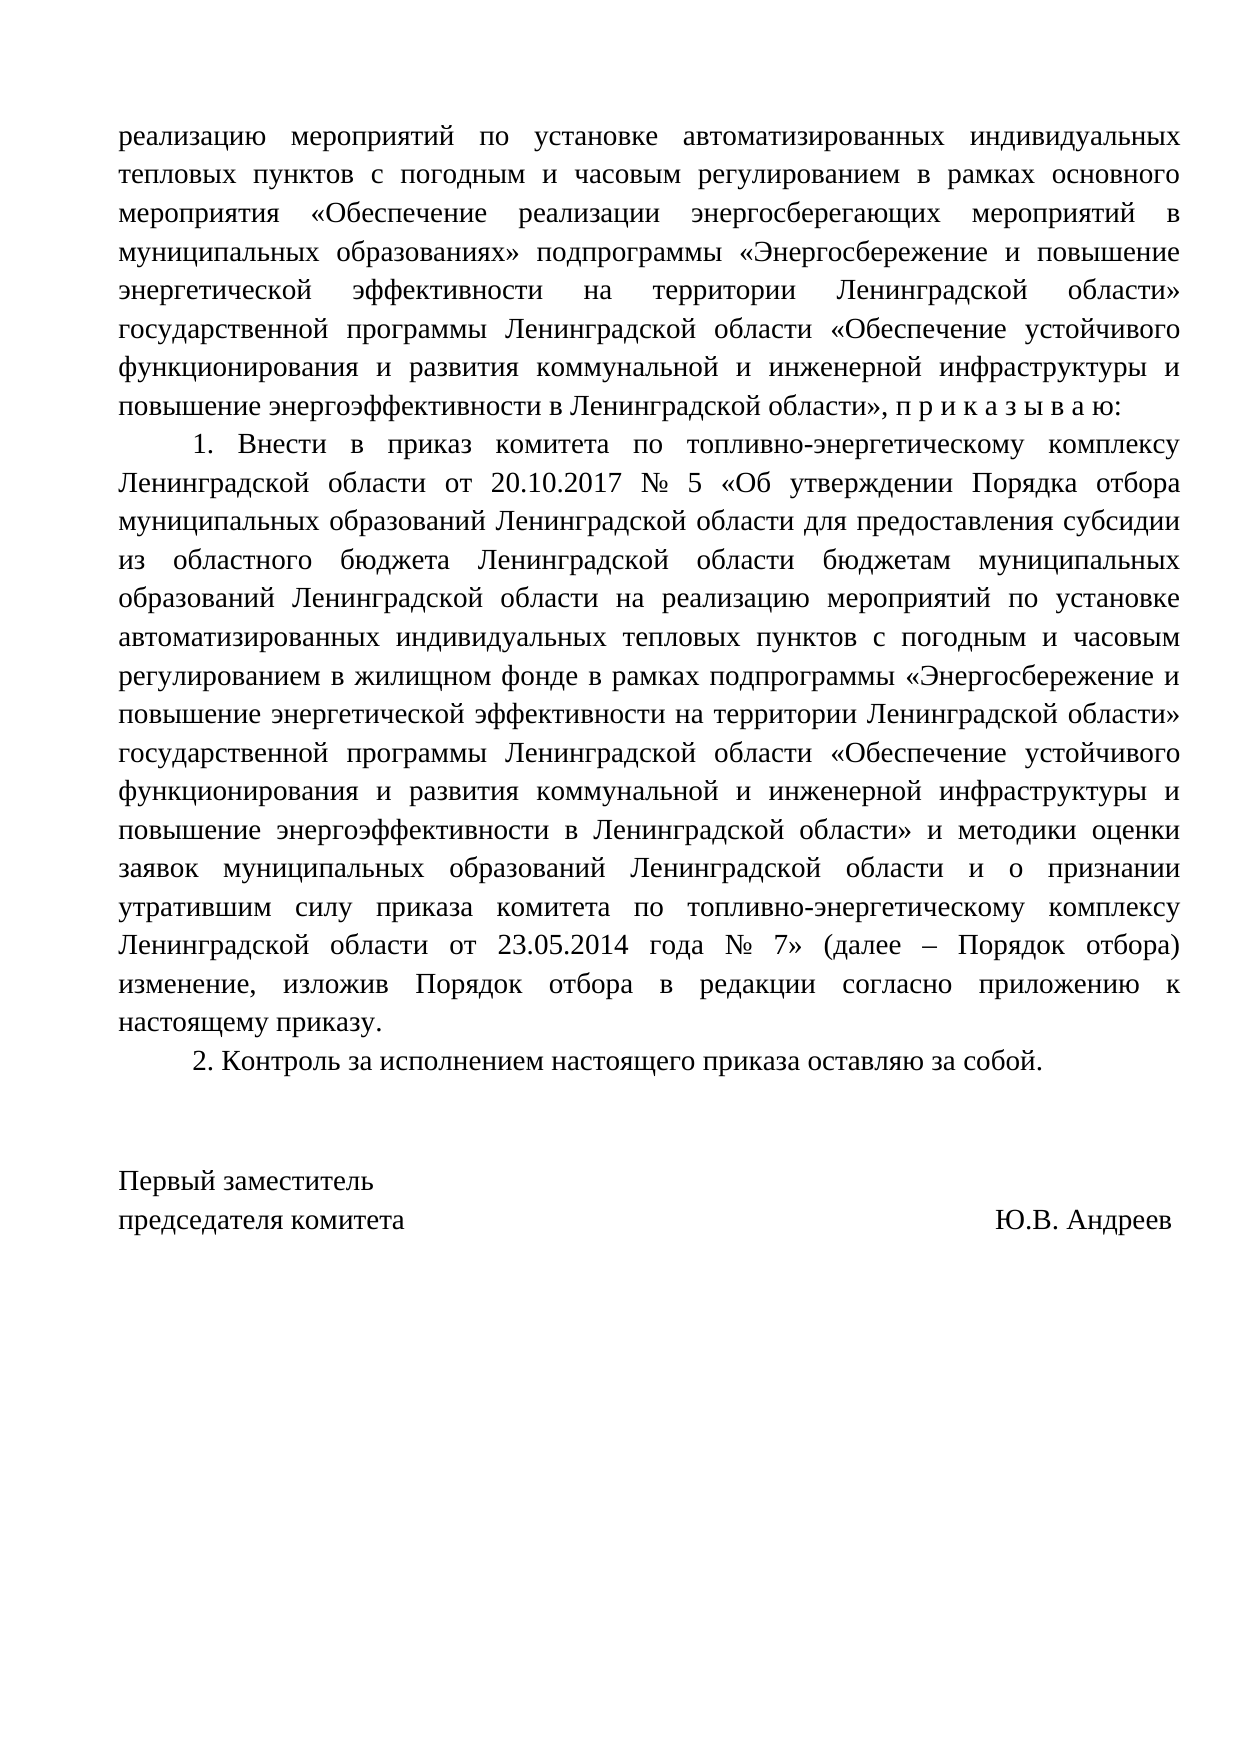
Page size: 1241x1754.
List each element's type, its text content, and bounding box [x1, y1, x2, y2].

text 2. Контроль за исполнением настоящего приказа оставляю за собой. [118, 1043, 1181, 1077]
text 1. Внести в приказ комитета по топливно-энергетическому комплексу Ленинградской области от 20.10.2017 № 5 «Об утверждении Порядка отбора муниципальных образований Ленинградской области для предоставления субсидии из областного бюджета Ленинградской области бюджетам муниципальных образований Ленинградской области на реализацию мероприятий по установке автоматизированных индивидуальных тепловых пунктов с погодным и часовым регулированием в жилищном фонде в рамках подпрограммы «Энергосбережение и повышение энергетической эффективности на территории Ленинградской области» государственной программы Ленинградской области «Обеспечение устойчивого функционирования и развития коммунальной и инженерной инфраструктуры и повышение энергоэффективности в Ленинградской области» и методики оценки заявок муниципальных образований Ленинградской области и о признании утратившим силу приказа комитета по топливно-энергетическому комплексу Ленинградской области от 23.05.2014 года № 7» (далее – Порядок отбора) изменение, изложив Порядок отбора в редакции согласно приложению к настоящему приказу. [118, 426, 1181, 1038]
text Первый заместитель [118, 1163, 1181, 1197]
text председателя комитета Ю.В. Андреев [118, 1202, 1181, 1236]
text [118, 118, 1181, 421]
